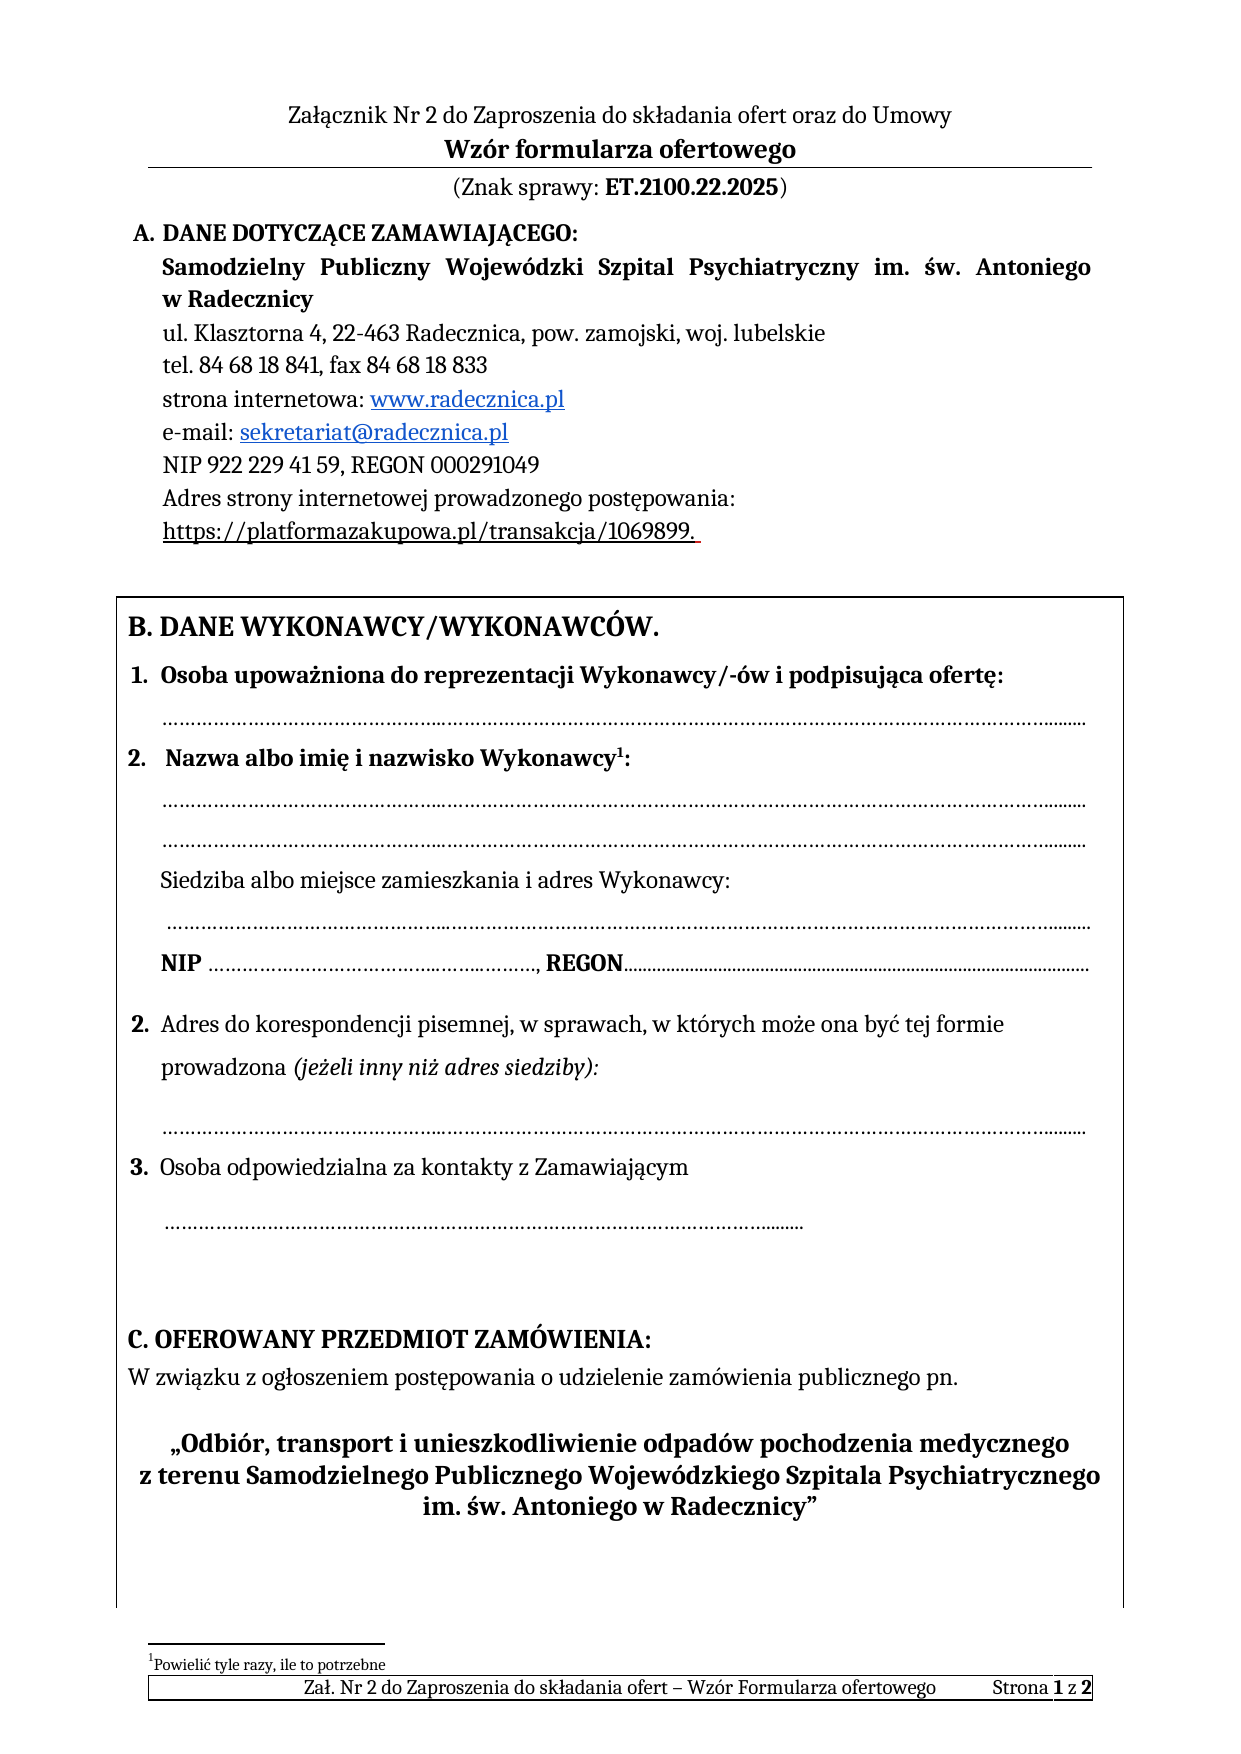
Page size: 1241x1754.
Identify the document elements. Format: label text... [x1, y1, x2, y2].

list tel. 84 68 18 841, fax 84 68 18 833 [162, 351, 1092, 380]
list ul. Klasztorna 4, 22-463 Radecznica, pow. zamojski, woj. lubelskie [162, 318, 1092, 347]
text (Znak sprawy: ET.2100.22.2025) [148, 173, 1092, 201]
list e-mail: sekretariat@radecznica.pl [162, 417, 1092, 446]
list strona internetowa: www.radecznica.pl [162, 384, 1092, 413]
list DANE DOTYCZĄCE ZAMAWIAJĄCEGO: [133, 219, 1092, 248]
table_header B. DANE WYKONAWCY/WYKONAWCÓW. Osoba upoważniona do reprezentacji Wykonawcy/-ów i podpisująca ofertę: …………………………………………..……………………………………………………………………………………………........ Nazwa albo imię i nazwisko Wykonawcy: …………………………………………..……………………………………………………………………………………………........ …………………………………………..……………………………………………………………………………………………........ Siedziba albo miejsce zamieszkania i adres Wykonawcy: …………………………………………..……………………………………………………………………………………………........ NIP …………………………………..……..………, REGON................................................................................................... Adres do korespondencji pisemnej, w sprawach, w których może ona być tej formie prowadzona (jeżeli inny niż adres siedziby): …………………………………………..……………………………………………………………………………………………........ Osoba odpowiedzialna za kontakty z Zamawiającym ……………………………………………………………………………………………........ [117, 598, 1123, 1260]
list NIP 922 229 41 59, REGON 000291049 [162, 451, 1092, 479]
list https://platformazakupowa.pl/transakcja/1069899. [162, 517, 1092, 545]
text Załącznik Nr 2 do Zaproszenia do składania ofert oraz do Umowy [148, 101, 1092, 129]
list Samodzielny Publiczny Wojewódzki Szpital Psychiatryczny im. św. Antoniego w Radecznicy [162, 252, 1092, 314]
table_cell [117, 1260, 1123, 1608]
text Wzór formularza ofertowego [148, 134, 1092, 167]
list Adres strony internetowej prowadzonego postępowania: [162, 483, 1092, 512]
